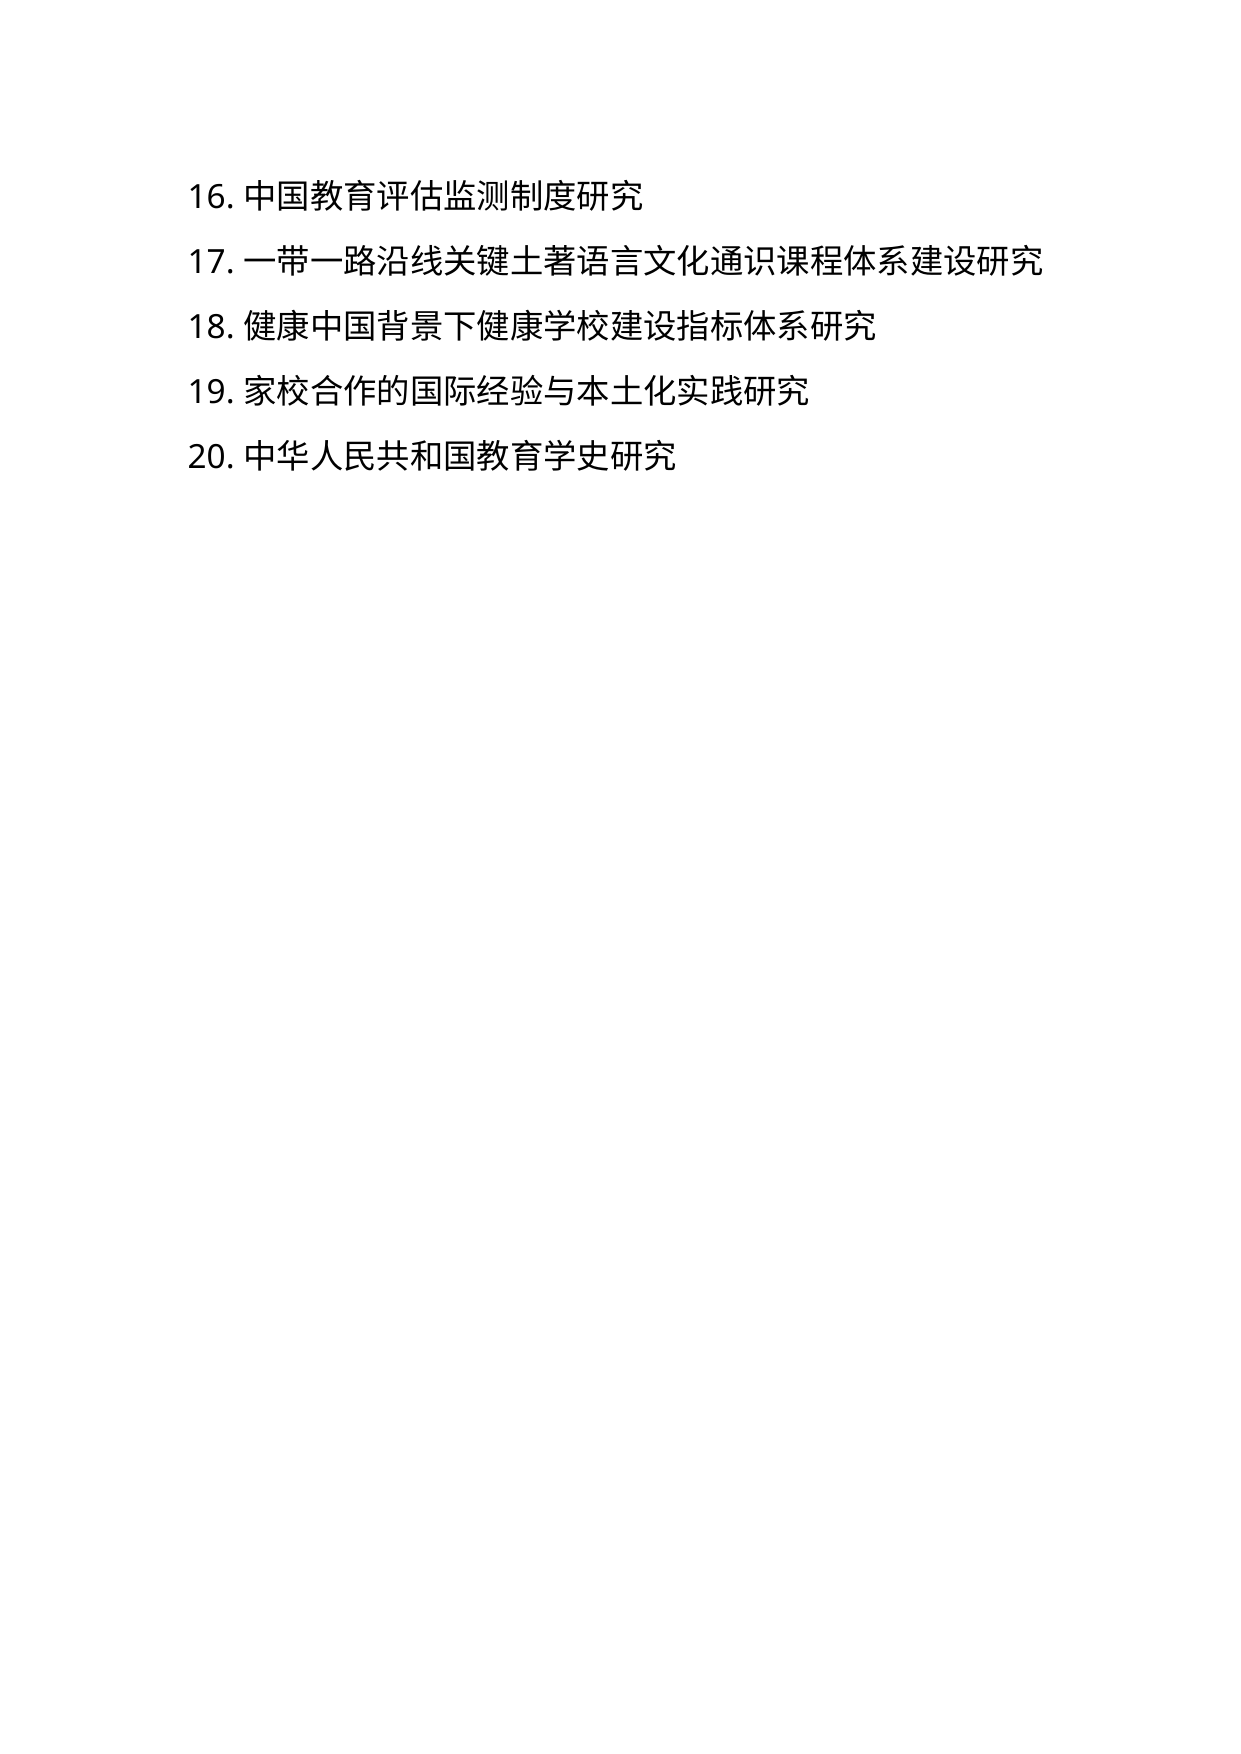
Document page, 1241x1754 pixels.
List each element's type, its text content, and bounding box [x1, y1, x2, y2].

text 19. 家校合作的国际经验与本土化实践研究 [187, 357, 1053, 422]
text 16. 中国教育评估监测制度研究 [187, 162, 1053, 227]
text 18. 健康中国背景下健康学校建设指标体系研究 [187, 292, 1053, 357]
text 20. 中华人民共和国教育学史研究 [187, 422, 1053, 487]
text 17. 一带一路沿线关键土著语言文化通识课程体系建设研究 [187, 227, 1053, 292]
